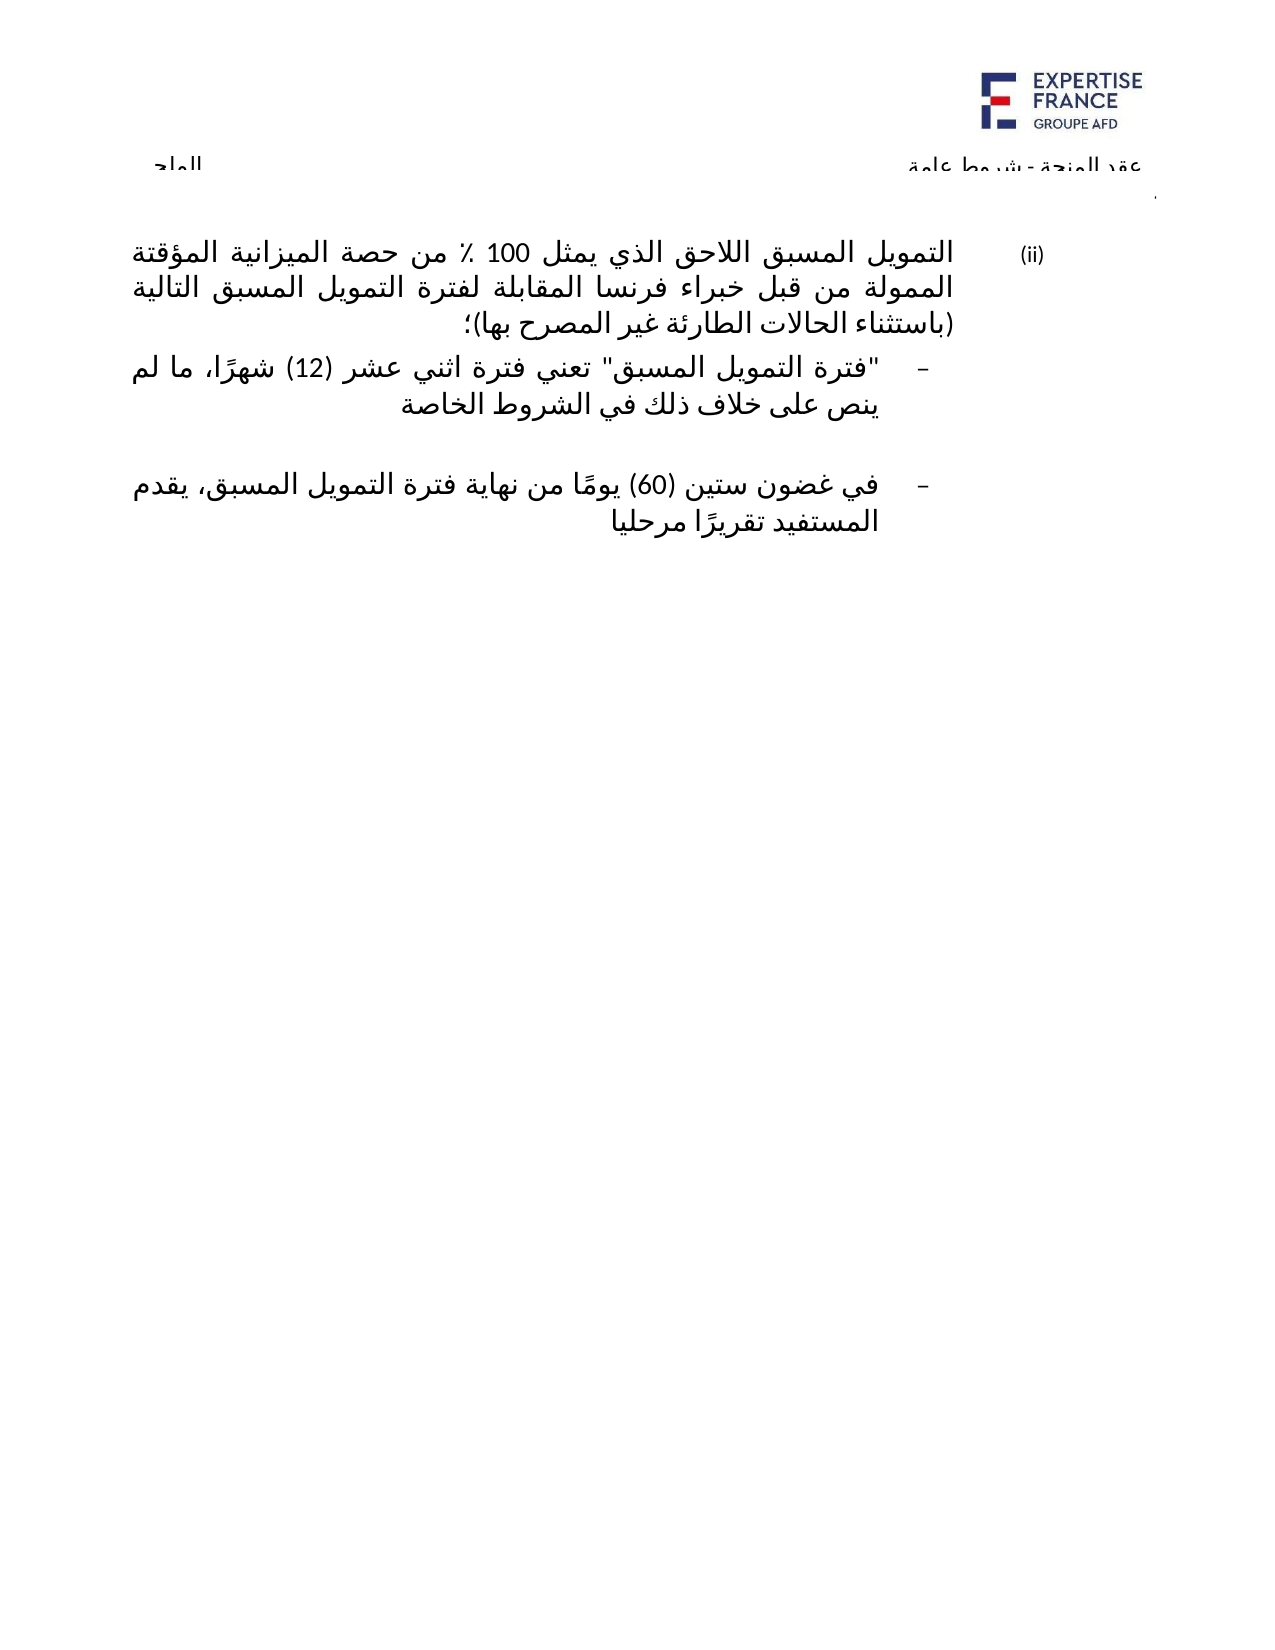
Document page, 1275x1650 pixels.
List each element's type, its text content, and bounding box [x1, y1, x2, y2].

list "فترة التمويل المسبق" تعني فترة اثني عشر (12) شهرًا، ما لم ينص على خلاف ذلك في الشروط الخاصة [131, 341, 917, 421]
list في غضون ستين (60) يومًا من نهاية فترة التمويل المسبق، يقدم المستفيد تقريرًا مرحليا [132, 458, 917, 538]
picture [975, 66, 1147, 139]
list التمويل المسبق اللاحق الذي يمثل 100 ٪ من حصة الميزانية المؤقتة الممولة من قبل خبراء فرنسا المقابلة لفترة التمويل المسبق التالية (باستثناء الحالات الطارئة غير المصرح بها)؛ [131, 234, 1020, 341]
